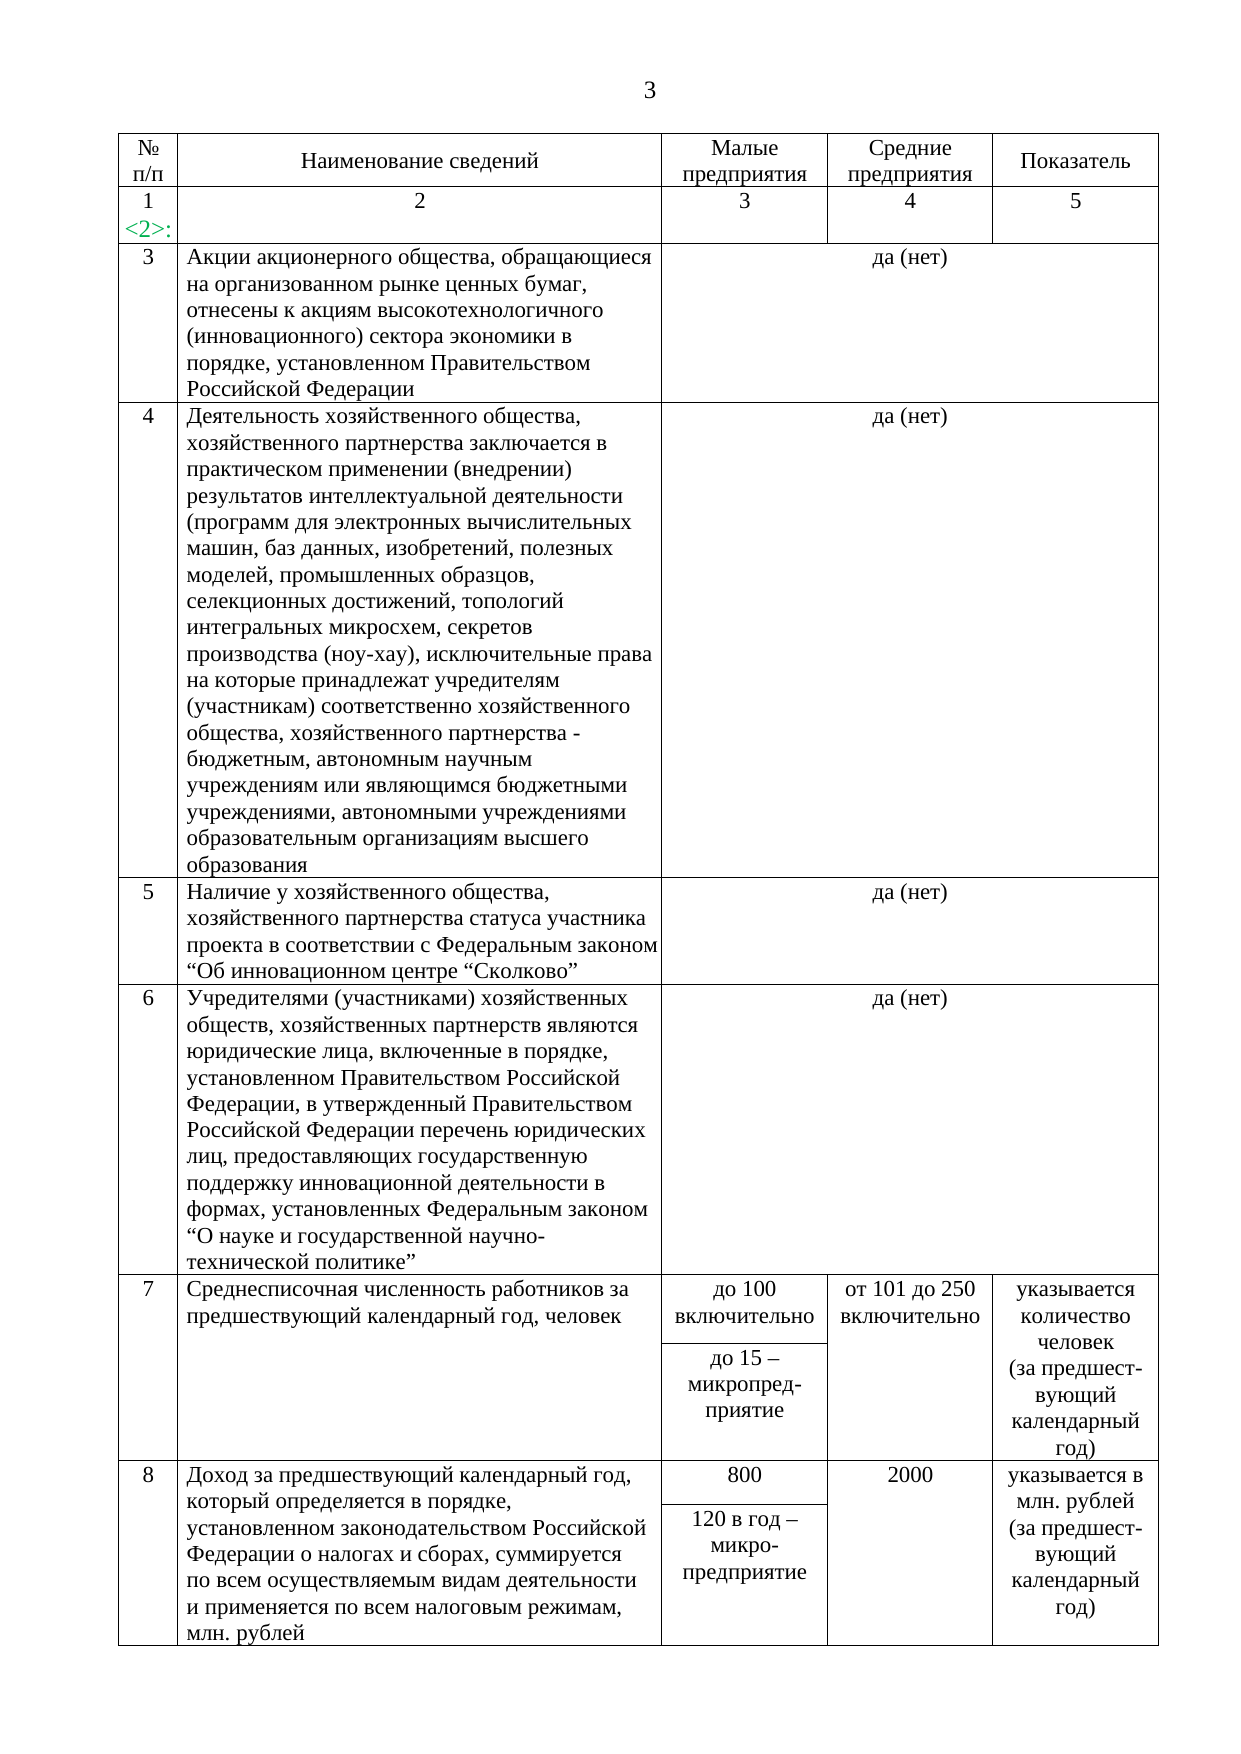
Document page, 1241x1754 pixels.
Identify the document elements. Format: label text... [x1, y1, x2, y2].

table_cell указывается количество человек (за предшествующий календарный год) [993, 1275, 1158, 1460]
table_cell Акции акционерного общества, обращающиеся на организованном рынке ценных бумаг, отнесены к акциям высокотехнологичного (инновационного) сектора экономики в порядке, установленном Правительством Российской Федерации [178, 244, 661, 402]
table_cell Учредителями (участниками) хозяйственных обществ, хозяйственных партнерств являются юридические лица, включенные в порядке, установленном Правительством Российской Федерации, в утвержденный Правительством Российской Федерации перечень юридических лиц, предоставляющих государственную поддержку инновационной деятельности в формах, установленных Федеральным законом “О науке и государственной научно-технической политике” [178, 985, 661, 1274]
table_cell 5 [993, 187, 1158, 242]
table_cell 4 [828, 187, 992, 242]
table_cell 3 [119, 244, 177, 402]
table_cell 800 [662, 1461, 827, 1504]
table_cell Наличие у хозяйственного общества, хозяйственного партнерства статуса участника проекта в соответствии с Федеральным законом “Об инновационном центре “Сколково” [178, 878, 661, 983]
table_cell до 100 включительно [662, 1275, 827, 1342]
table_header Показатель [993, 134, 1158, 186]
table_cell да (нет) [662, 403, 1158, 877]
table_cell да (нет) [662, 244, 1158, 402]
table_cell да (нет) [662, 985, 1158, 1274]
table_cell 3 [662, 187, 827, 242]
table_cell 2 [178, 187, 661, 242]
table_cell 5 [119, 878, 177, 983]
table_header Малые предприятия [662, 134, 827, 186]
table_cell до 15 – микропредприятие [662, 1344, 827, 1460]
table_cell 2000 [828, 1461, 992, 1645]
table_header № п/п [119, 134, 177, 186]
table_header Средние предприятия [828, 134, 992, 186]
table_cell указывается в млн. рублей (за предшествующий календарный год) [993, 1461, 1158, 1645]
table_header Наименование сведений [178, 134, 661, 186]
table_cell Среднесписочная численность работников за предшествующий календарный год, человек [178, 1275, 661, 1460]
table_cell Доход за предшествующий календарный год, который определяется в порядке, установленном законодательством Российской Федерации о налогах и сборах, суммируется по всем осуществляемым видам деятельности и применяется по всем налоговым режимам, млн. рублей [178, 1461, 661, 1645]
table_cell 1 <2>: [119, 187, 177, 242]
table_cell 4 [119, 403, 177, 877]
table_cell да (нет) [662, 878, 1158, 983]
table_cell 8 [119, 1461, 177, 1645]
table_cell 120 в год – микропредприятие [662, 1505, 827, 1645]
table_cell Деятельность хозяйственного общества, хозяйственного партнерства заключается в практическом применении (внедрении) результатов интеллектуальной деятельности (программ для электронных вычислительных машин, баз данных, изобретений, полезных моделей, промышленных образцов, селекционных достижений, топологий интегральных микросхем, секретов производства (ноу-хау), исключительные права на которые принадлежат учредителям (участникам) соответственно хозяйственного общества, хозяйственного партнерства - бюджетным, автономным научным учреждениям или являющимся бюджетными учреждениями, автономными учреждениями образовательным организациям высшего образования [178, 403, 661, 877]
table_cell от 101 до 250 включительно [828, 1275, 992, 1460]
table_cell 7 [119, 1275, 177, 1460]
table_cell 6 [119, 985, 177, 1274]
